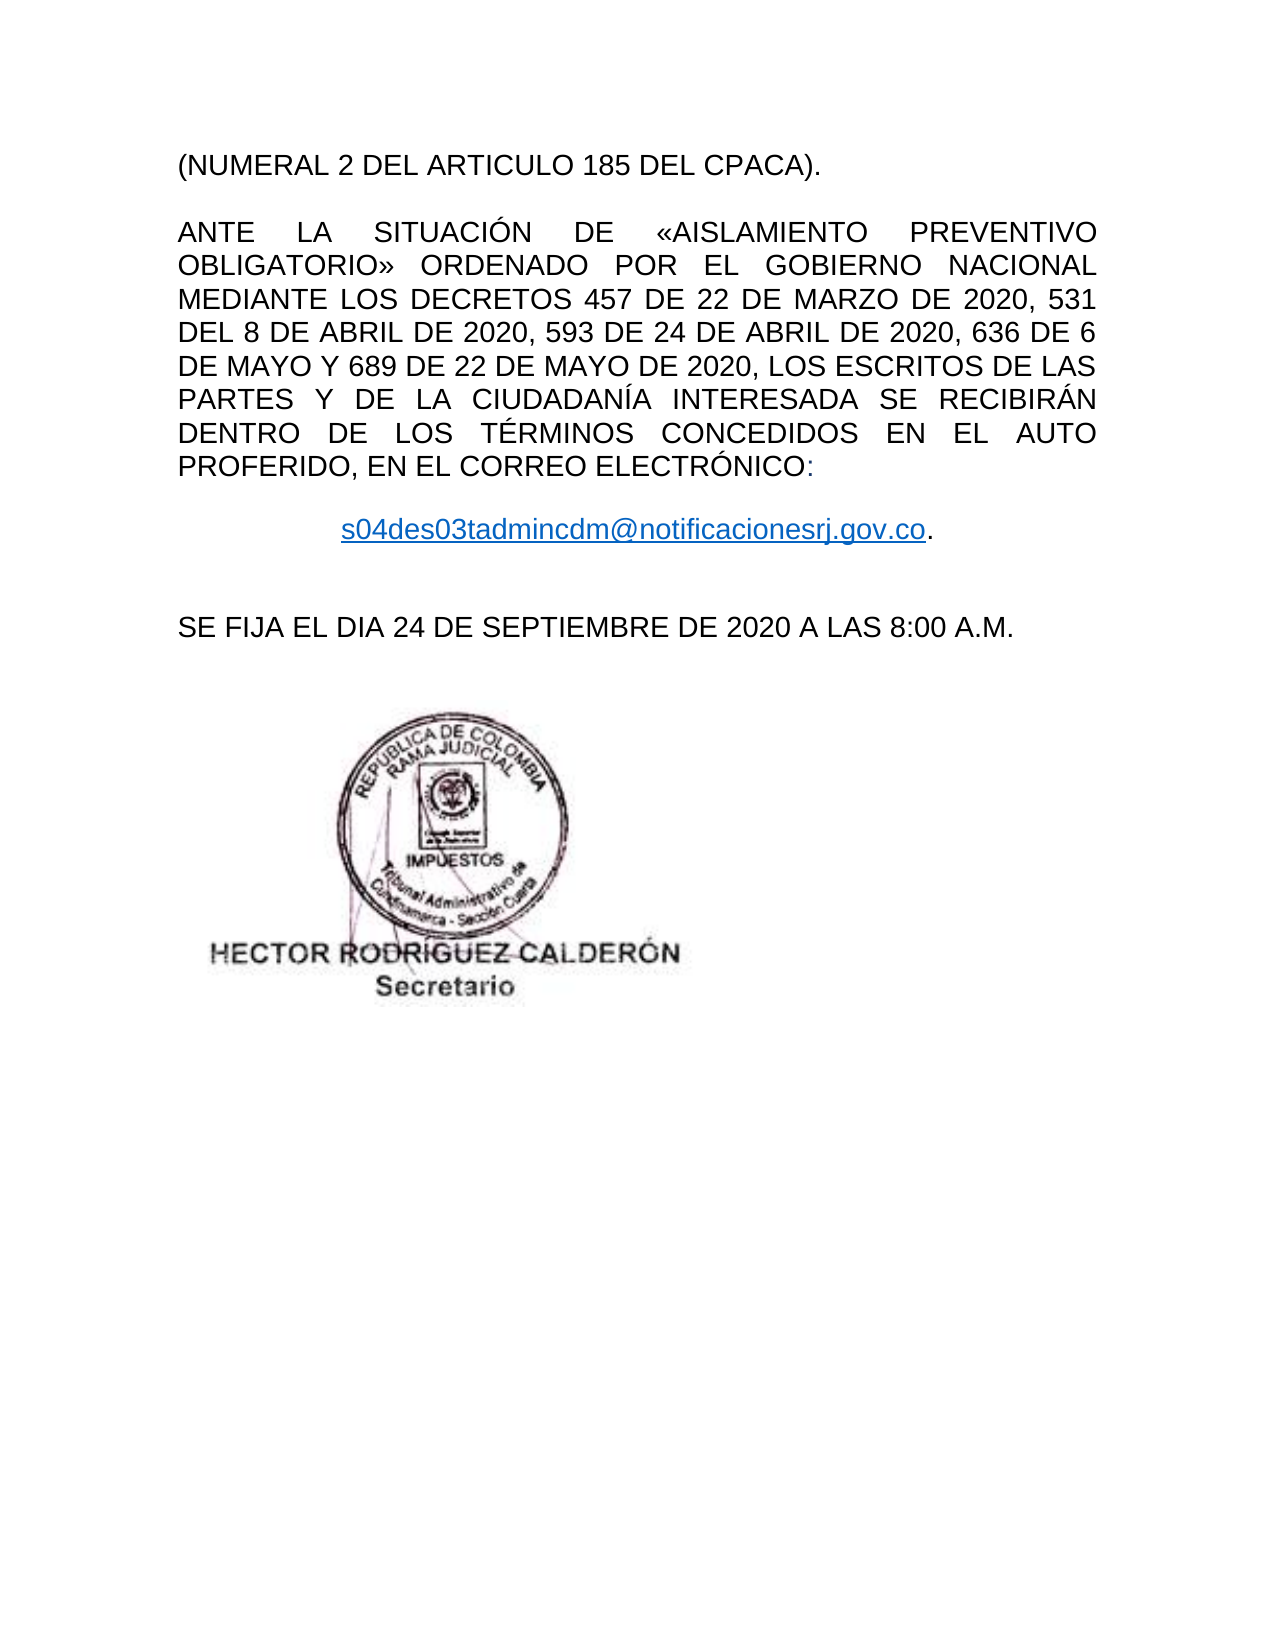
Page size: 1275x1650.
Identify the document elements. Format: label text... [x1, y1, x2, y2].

text s04des03tadmincdm@notificacionesrj.gov.co. [177, 512, 1098, 546]
text SE FIJA EL DIA 24 DE SEPTIEMBRE DE 2020 A LAS 8:00 A.M. [177, 610, 1098, 643]
picture [177, 700, 715, 1007]
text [177, 148, 1098, 181]
text ANTE LA SITUACIÓN DE «AISLAMIENTO PREVENTIVO OBLIGATORIO» ORDENADO POR EL GOBIERNO NACIONAL MEDIANTE LOS DECRETOS 457 DE 22 DE MARZO DE 2020, 531 DEL 8 DE ABRIL DE 2020, 593 DE 24 DE ABRIL DE 2020, 636 DE 6 DE MAYO Y 689 DE 22 DE MAYO DE 2020, LOS ESCRITOS DE LAS PARTES Y DE LA CIUDADANÍA INTERESADA SE RECIBIRÁN DENTRO DE LOS TÉRMINOS CONCEDIDOS EN EL AUTO PROFERIDO, EN EL CORREO ELECTRÓNICO: [177, 215, 1098, 483]
